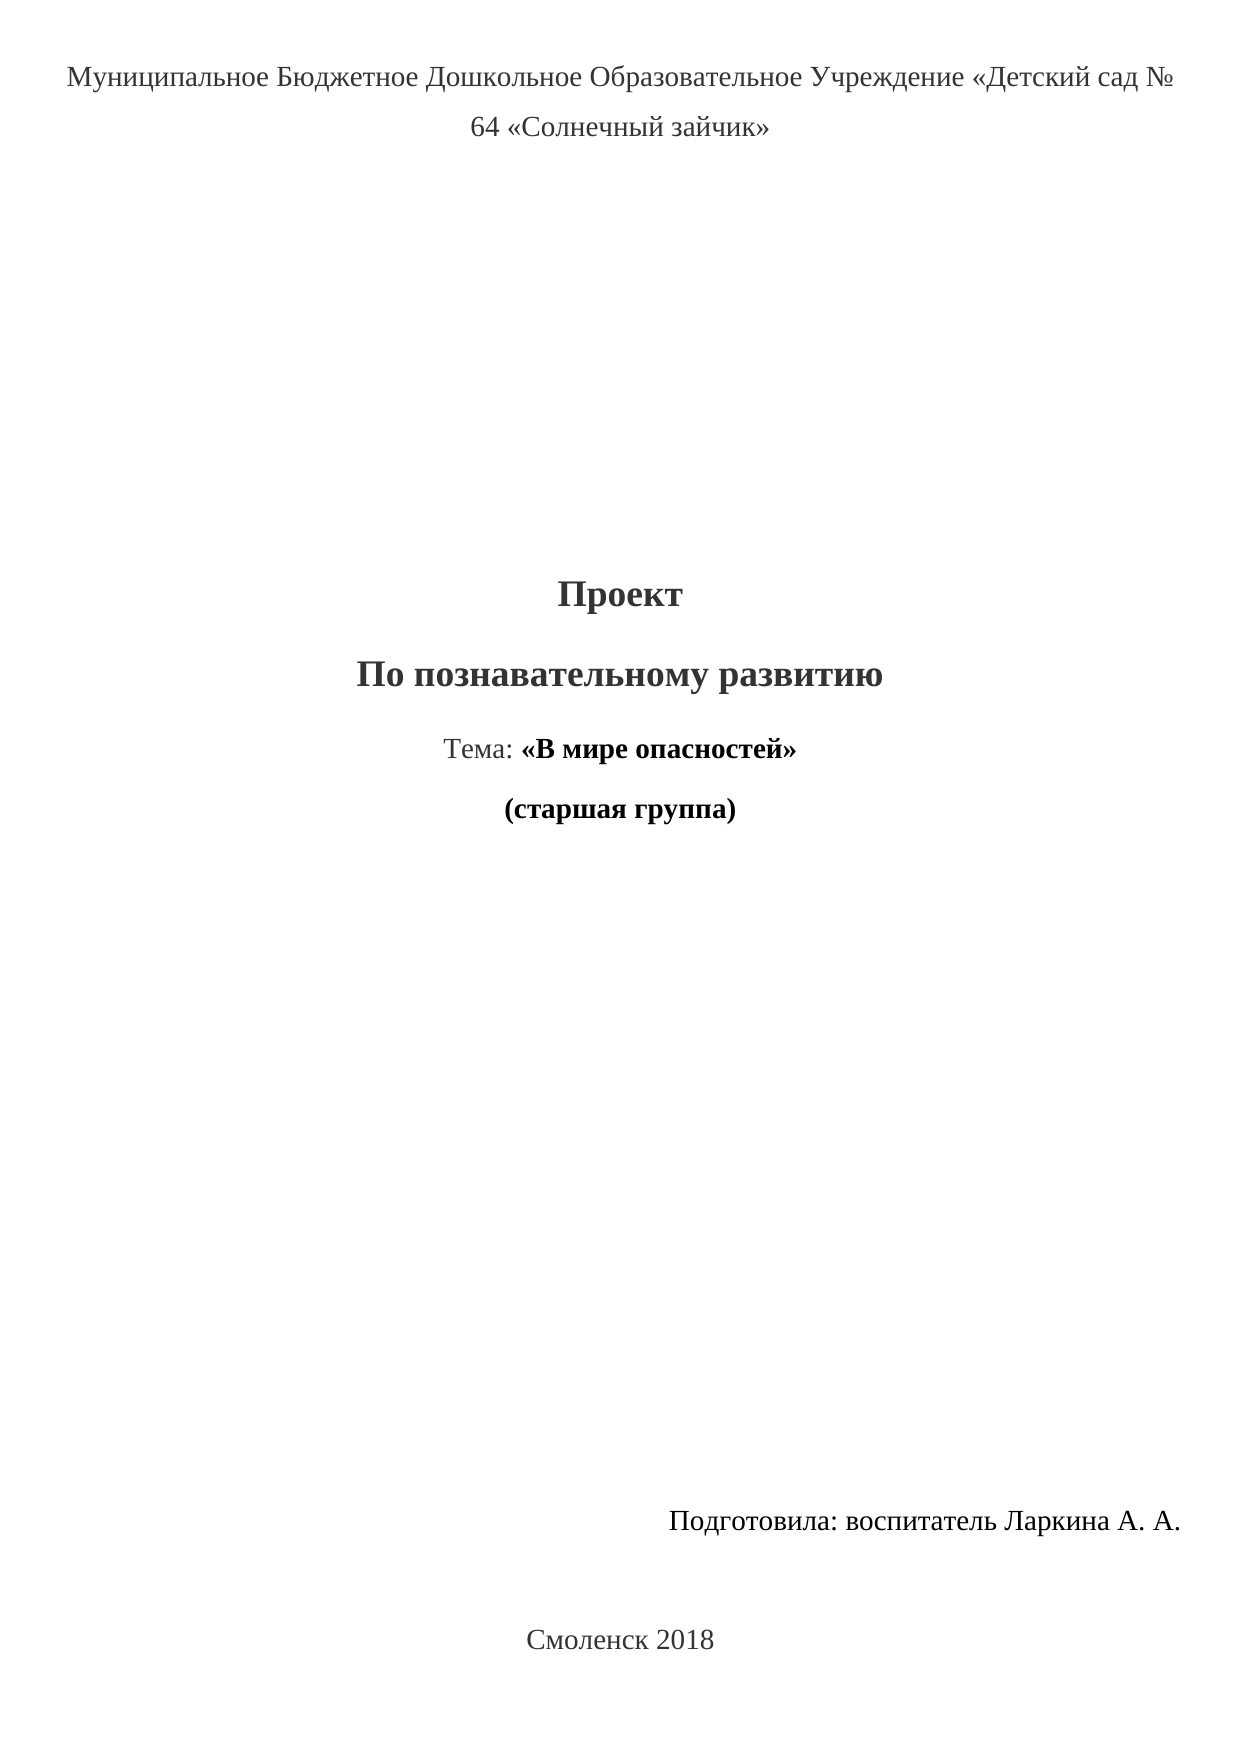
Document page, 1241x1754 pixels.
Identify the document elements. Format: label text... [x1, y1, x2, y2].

text По познавательному развитию [59, 651, 1181, 694]
text Подготовила: воспитатель Ларкина А. А. [59, 1503, 1181, 1537]
text Тема: «В мире опасностей» [59, 732, 1181, 765]
text Проект [59, 571, 1181, 614]
text (старшая группа) [59, 791, 1181, 824]
text Муниципальное Бюджетное Дошкольное Образовательное Учреждение «Детский сад № 64 «Солнечный зайчик» [59, 59, 1181, 143]
text Смоленск 2018 [59, 1622, 1181, 1656]
